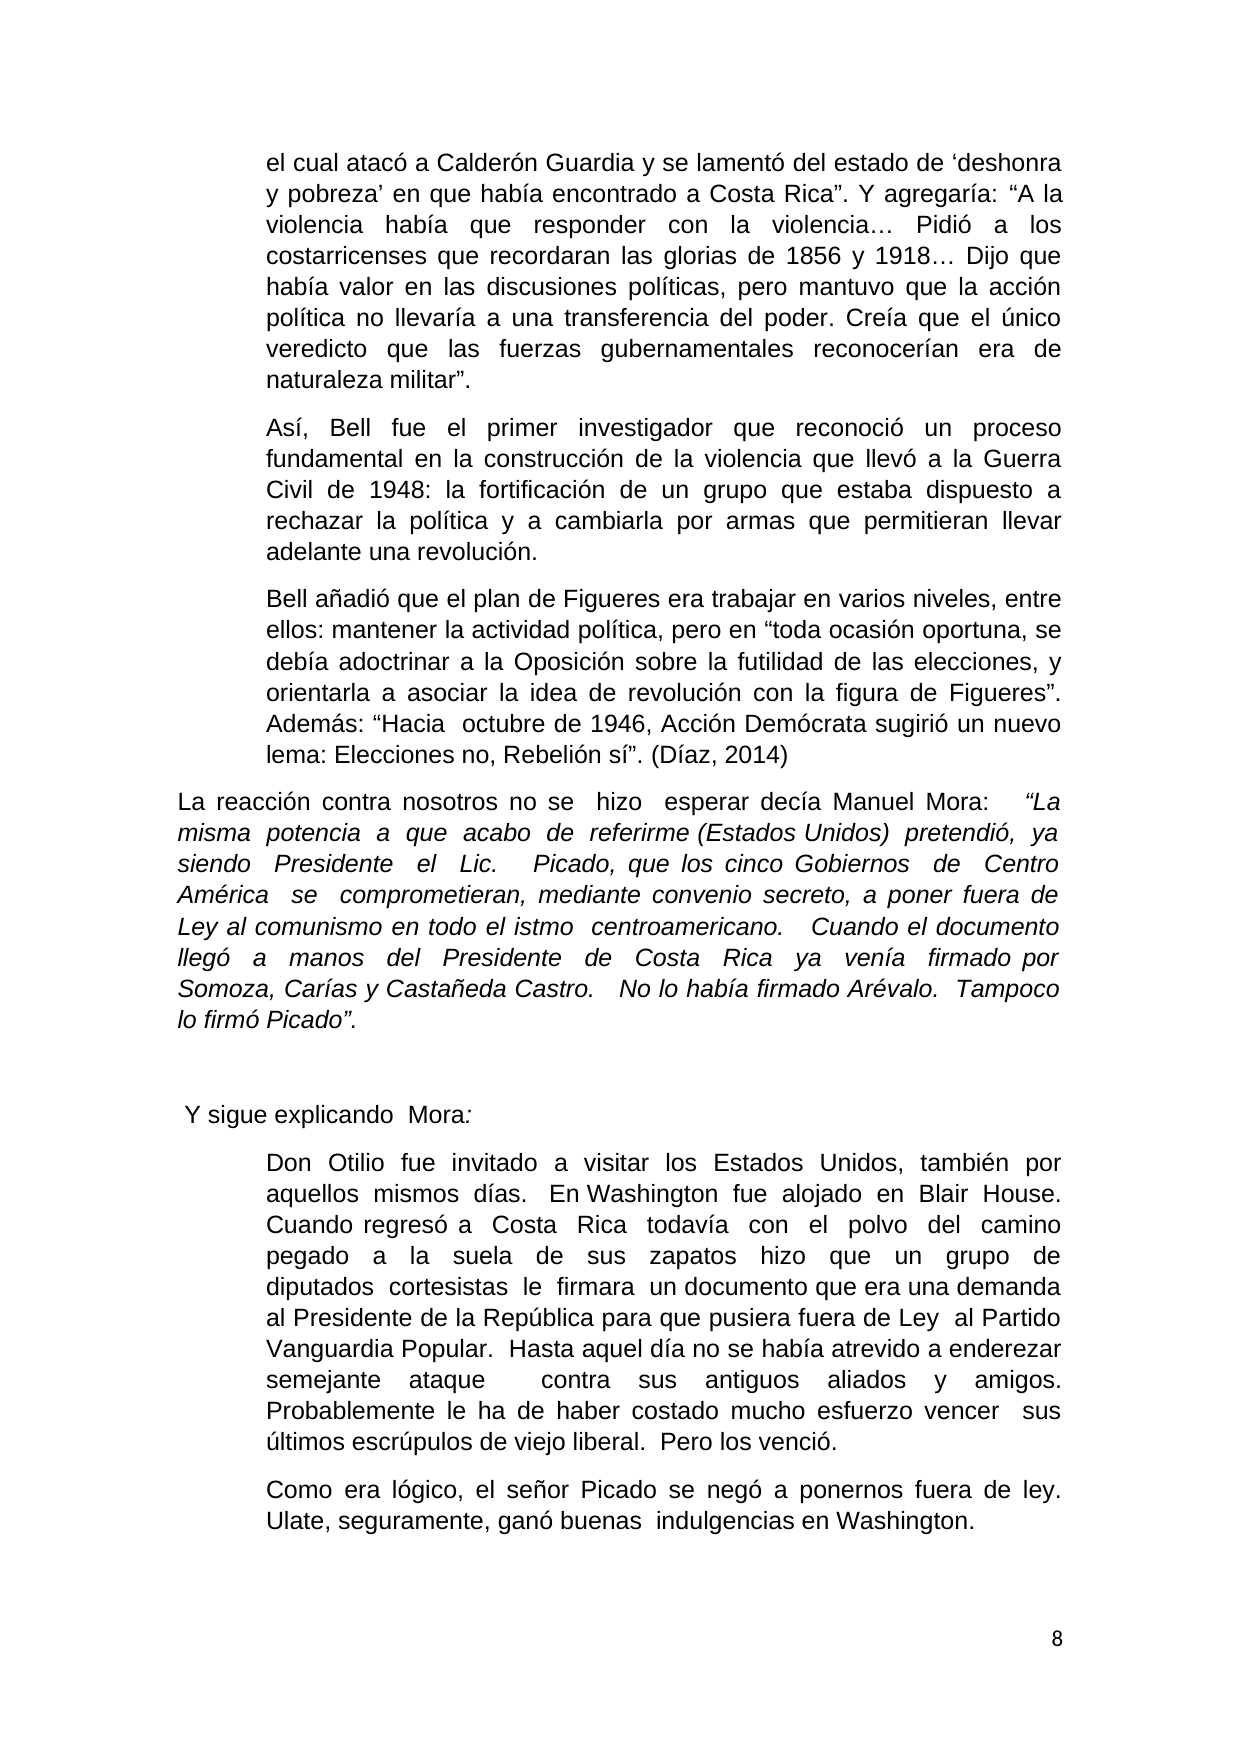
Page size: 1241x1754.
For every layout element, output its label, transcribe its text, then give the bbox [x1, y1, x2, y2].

text Don Otilio fue invitado a visitar los Estados Unidos, también por aquellos mismos días. En Washington fue alojado en Blair House. Cuando regresó a Costa Rica todavía con el polvo del camino pegado a la suela de sus zapatos hizo que un grupo de diputados cortesistas le firmara un documento que era una demanda al Presidente de la República para que pusiera fuera de Ley al Partido Vanguardia Popular. Hasta aquel día no se había atrevido a enderezar semejante ataque contra sus antiguos aliados y amigos. Probablemente le ha de haber costado mucho esfuerzo vencer sus últimos escrúpulos de viejo liberal. Pero los venció. [266, 1148, 1063, 1456]
text Bell añadió que el plan de Figueres era trabajar en varios niveles, entre ellos: mantener la actividad política, pero en “toda ocasión oportuna, se debía adoctrinar a la Oposición sobre la futilidad de las elecciones, y orientarla a asociar la idea de revolución con la figura de Figueres”. Además: “Hacia octubre de 1946, Acción Demócrata sugirió un nuevo lema: Elecciones no, Rebelión sí”. (Díaz, 2014) [266, 584, 1063, 768]
text Como era lógico, el señor Picado se negó a ponernos fuera de ley. Ulate, seguramente, ganó buenas indulgencias en Washington. [266, 1475, 1063, 1535]
text Así, Bell fue el primer investigador que reconoció un proceso fundamental en la construcción de la violencia que llevó a la Guerra Civil de 1948: la fortificación de un grupo que estaba dispuesto a rechazar la política y a cambiarla por armas que permitieran llevar adelante una revolución. [266, 413, 1063, 566]
text Y sigue explicando Mora: [177, 1100, 1063, 1129]
text La reacción contra nosotros no se hizo esperar decía Manuel Mora: “La misma potencia a que acabo de referirme (Estados Unidos) pretendió, ya siendo Presidente el Lic. Picado, que los cinco Gobiernos de Centro América se comprometieran, mediante convenio secreto, a poner fuera de Ley al comunismo en todo el istmo centroamericano. Cuando el documento llegó a manos del Presidente de Costa Rica ya venía firmado por Somoza, Carías y Castañeda Castro. No lo había firmado Arévalo. Tampoco lo firmó Picado”. [177, 787, 1063, 1033]
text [266, 148, 1063, 394]
